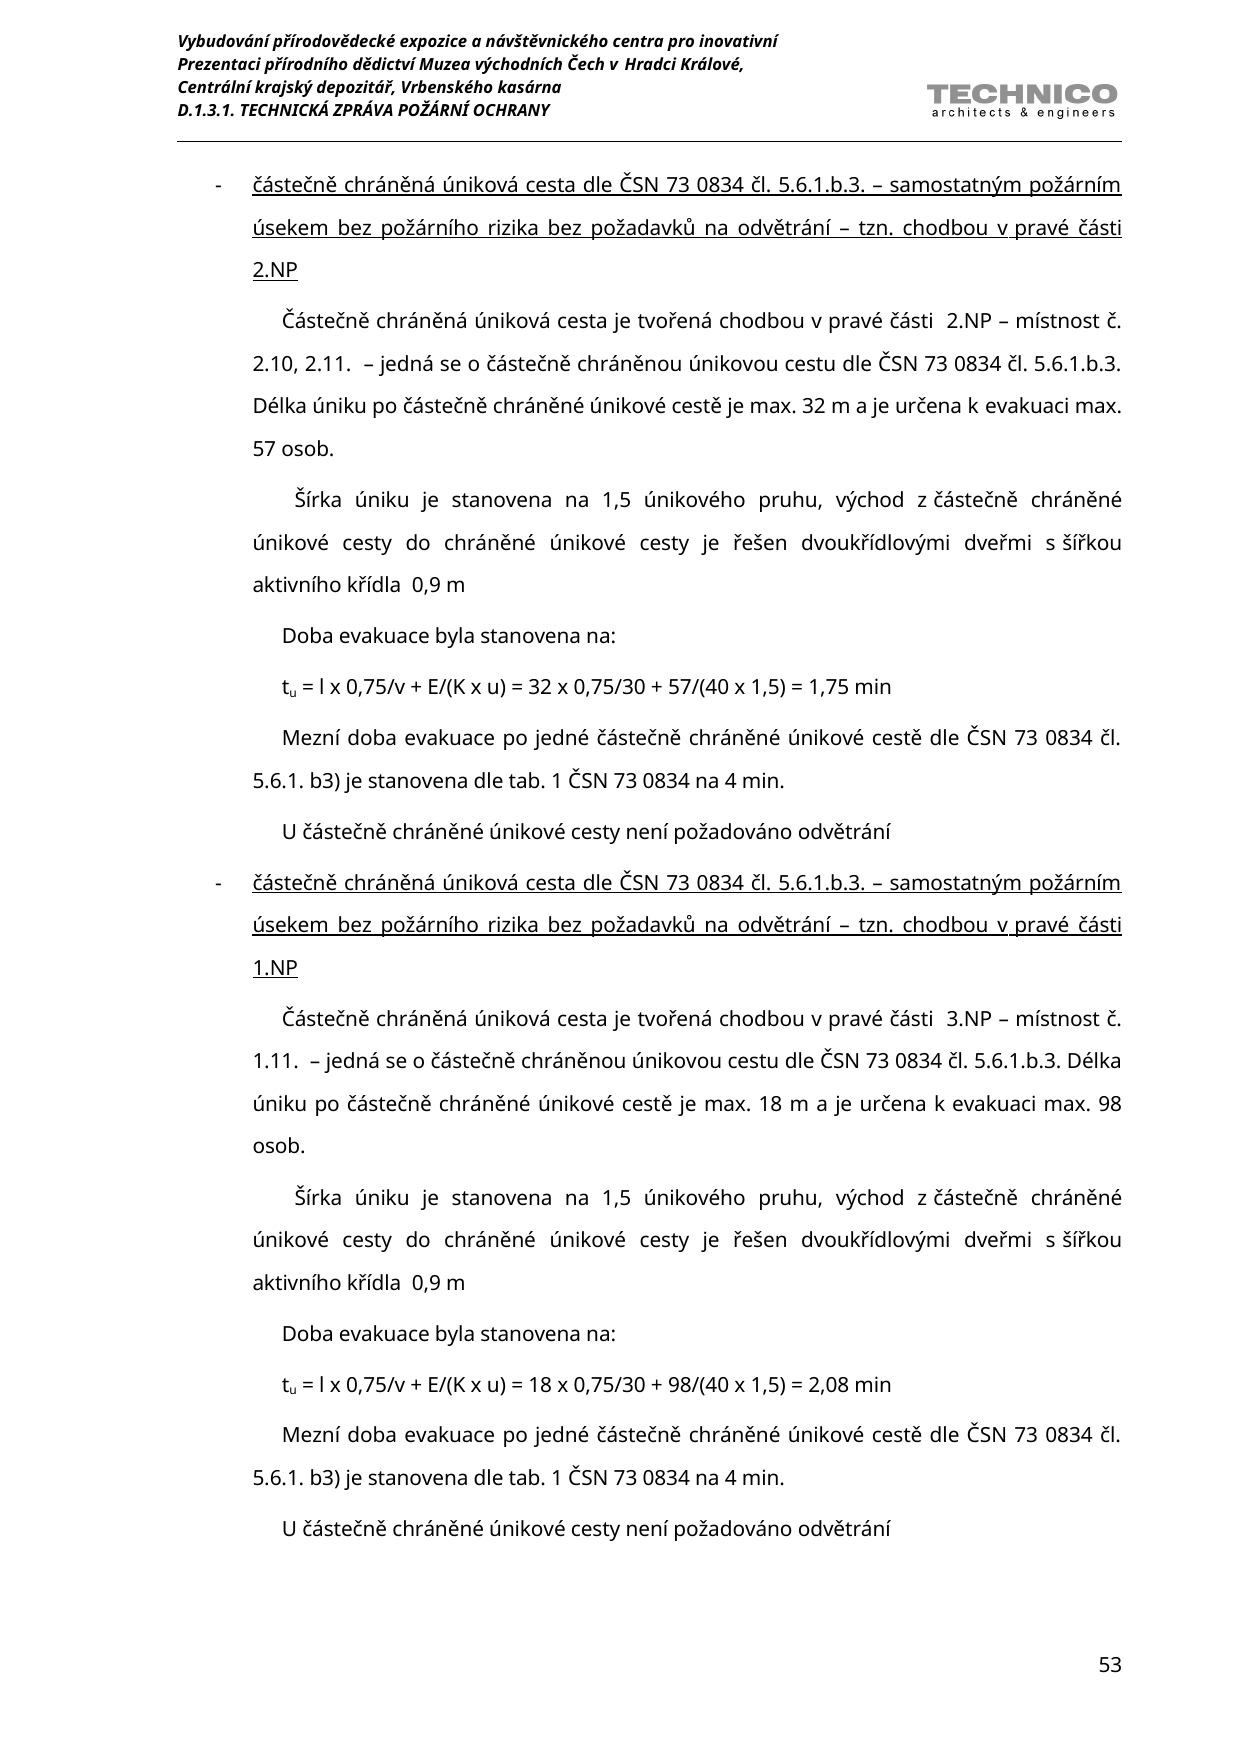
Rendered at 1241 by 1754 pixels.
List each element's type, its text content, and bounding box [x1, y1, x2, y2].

text tu = l x 0,75/v + E/(K x u) = 18 x 0,75/30 + 98/(40 x 1,5) = 2,08 min [252, 1370, 1122, 1398]
text U částečně chráněné únikové cesty není požadováno odvětrání [252, 1514, 1122, 1543]
text Mezní doba evakuace po jedné částečně chráněné únikové cestě dle ČSN 73 0834 čl. 5.6.1. b3) je stanovena dle tab. 1 ČSN 73 0834 na 4 min. [252, 723, 1122, 794]
text Doba evakuace byla stanovena na: [252, 1319, 1122, 1347]
list částečně chráněná úniková cesta dle ČSN 73 0834 čl. 5.6.1.b.3. – samostatným požárním úsekem bez požárního rizika bez požadavků na odvětrání – tzn. chodbou v pravé části 1.NP [215, 868, 1122, 981]
text Mezní doba evakuace po jedné částečně chráněné únikové cestě dle ČSN 73 0834 čl. 5.6.1. b3) je stanovena dle tab. 1 ČSN 73 0834 na 4 min. [252, 1421, 1122, 1492]
picture [922, 78, 1124, 124]
list částečně chráněná úniková cesta dle ČSN 73 0834 čl. 5.6.1.b.3. – samostatným požárním úsekem bez požárního rizika bez požadavků na odvětrání – tzn. chodbou v pravé části 2.NP [215, 170, 1122, 284]
text tu = l x 0,75/v + E/(K x u) = 32 x 0,75/30 + 57/(40 x 1,5) = 1,75 min [252, 672, 1122, 701]
text U částečně chráněné únikové cesty není požadováno odvětrání [252, 817, 1122, 845]
text Částečně chráněná úniková cesta je tvořená chodbou v pravé části 3.NP – místnost č. 1.11. – jedná se o částečně chráněnou únikovou cestu dle ČSN 73 0834 čl. 5.6.1.b.3. Délka úniku po částečně chráněné únikové cestě je max. 18 m a je určena k evakuaci max. 98 osob. [252, 1004, 1122, 1160]
text Částečně chráněná úniková cesta je tvořená chodbou v pravé části 2.NP – místnost č. 2.10, 2.11. – jedná se o částečně chráněnou únikovou cestu dle ČSN 73 0834 čl. 5.6.1.b.3. Délka úniku po částečně chráněné únikové cestě je max. 32 m a je určena k evakuaci max. 57 osob. [252, 306, 1122, 463]
text Doba evakuace byla stanovena na: [252, 621, 1122, 650]
